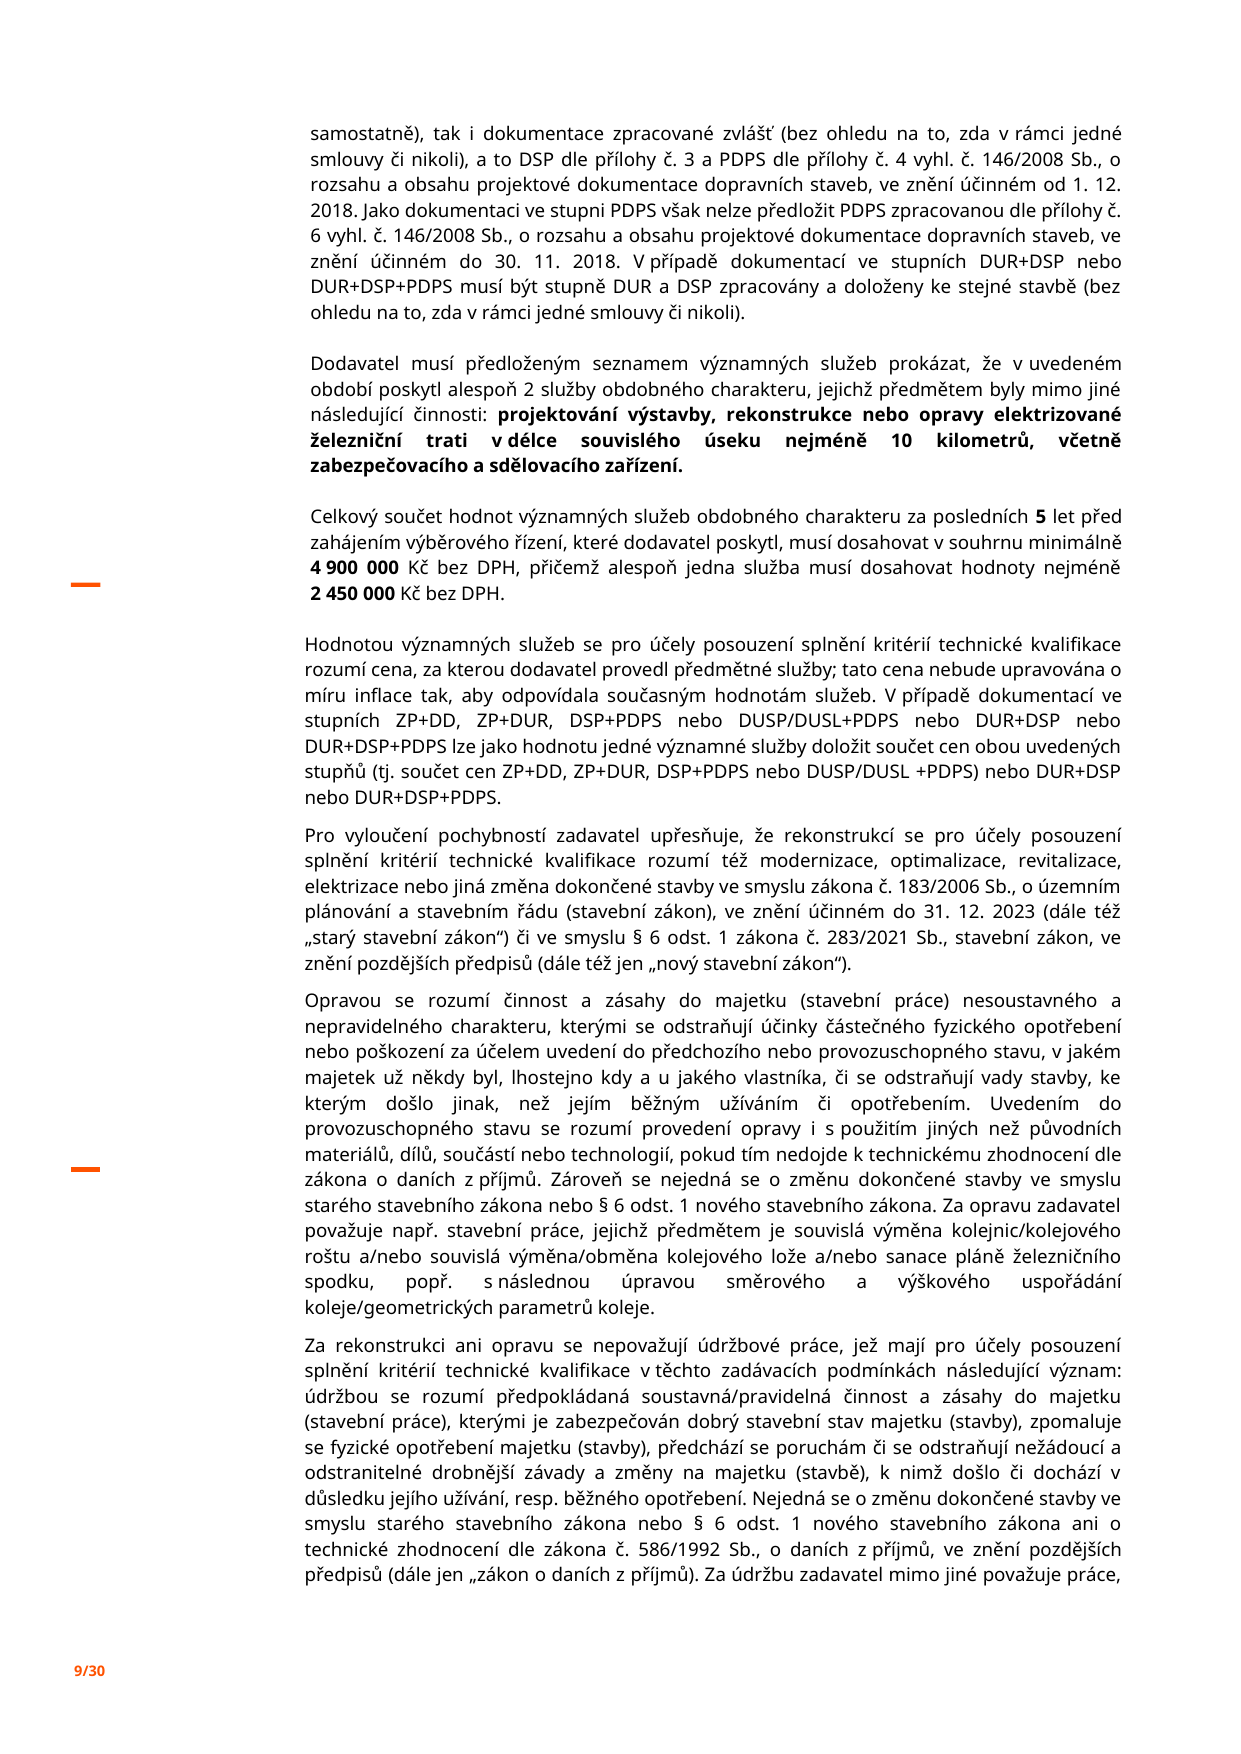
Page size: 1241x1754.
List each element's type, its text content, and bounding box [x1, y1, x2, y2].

text Opravou se rozumí činnost a zásahy do majetku (stavební práce) nesoustavného a nepravidelného charakteru, kterými se odstraňují účinky částečného fyzického opotřebení nebo poškození za účelem uvedení do předchozího nebo provozuschopného stavu, v jakém majetek už někdy byl, lhostejno kdy a u jakého vlastníka, či se odstraňují vady stavby, ke kterým došlo jinak, než jejím běžným užíváním či opotřebením. Uvedením do provozuschopného stavu se rozumí provedení opravy i s použitím jiných než původních materiálů, dílů, součástí nebo technologií, pokud tím nedojde k technickému zhodnocení dle zákona o daních z příjmů. Zároveň se nejedná se o změnu dokončené stavby ve smyslu starého stavebního zákona nebo § 6 odst. 1 nového stavebního zákona. Za opravu zadavatel považuje např. stavební práce, jejichž předmětem je souvislá výměna kolejnic/kolejového roštu a/nebo souvislá výměna/obměna kolejového lože a/nebo sanace pláně železničního spodku, popř. s následnou úpravou směrového a výškového uspořádání koleje/geometrických parametrů koleje. [304, 988, 1122, 1319]
text Hodnotou významných služeb se pro účely posouzení splnění kritérií technické kvalifikace rozumí cena, za kterou dodavatel provedl předmětné služby; tato cena nebude upravována o míru inflace tak, aby odpovídala současným hodnotám služeb. V případě dokumentací ve stupních ZP+DD, ZP+DUR, DSP+PDPS nebo DUSP/DUSL+PDPS nebo DUR+DSP nebo DUR+DSP+PDPS lze jako hodnotu jedné významné služby doložit součet cen obou uvedených stupňů (tj. součet cen ZP+DD, ZP+DUR, DSP+PDPS nebo DUSP/DUSL +PDPS) nebo DUR+DSP nebo DUR+DSP+PDPS. [304, 631, 1122, 810]
text Celkový součet hodnot významných služeb obdobného charakteru za posledních 5 let před zahájením výběrového řízení, které dodavatel poskytl, musí dosahovat v souhrnu minimálně 4 900 000 Kč bez DPH, přičemž alespoň jedna služba musí dosahovat hodnoty nejméně 2 450 000 Kč bez DPH. [310, 503, 1122, 606]
text Pro vyloučení pochybností zadavatel upřesňuje, že rekonstrukcí se pro účely posouzení splnění kritérií technické kvalifikace rozumí též modernizace, optimalizace, revitalizace, elektrizace nebo jiná změna dokončené stavby ve smyslu zákona č. 183/2006 Sb., o územním plánování a stavebním řádu (stavební zákon), ve znění účinném do 31. 12. 2023 (dále též „starý stavební zákon“) či ve smyslu § 6 odst. 1 zákona č. 283/2021 Sb., stavební zákon, ve znění pozdějších předpisů (dále též jen „nový stavební zákon“). [304, 822, 1122, 975]
text Dodavatel musí předloženým seznamem významných služeb prokázat, že v uvedeném období poskytl alespoň 2 služby obdobného charakteru, jejichž předmětem byly mimo jiné následující činnosti: projektování výstavby, rekonstrukce nebo opravy elektrizované železniční trati v délce souvislého úseku nejméně 10 kilometrů, včetně zabezpečovacího a sdělovacího zařízení. [310, 350, 1122, 478]
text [310, 121, 1122, 325]
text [304, 1332, 1122, 1587]
